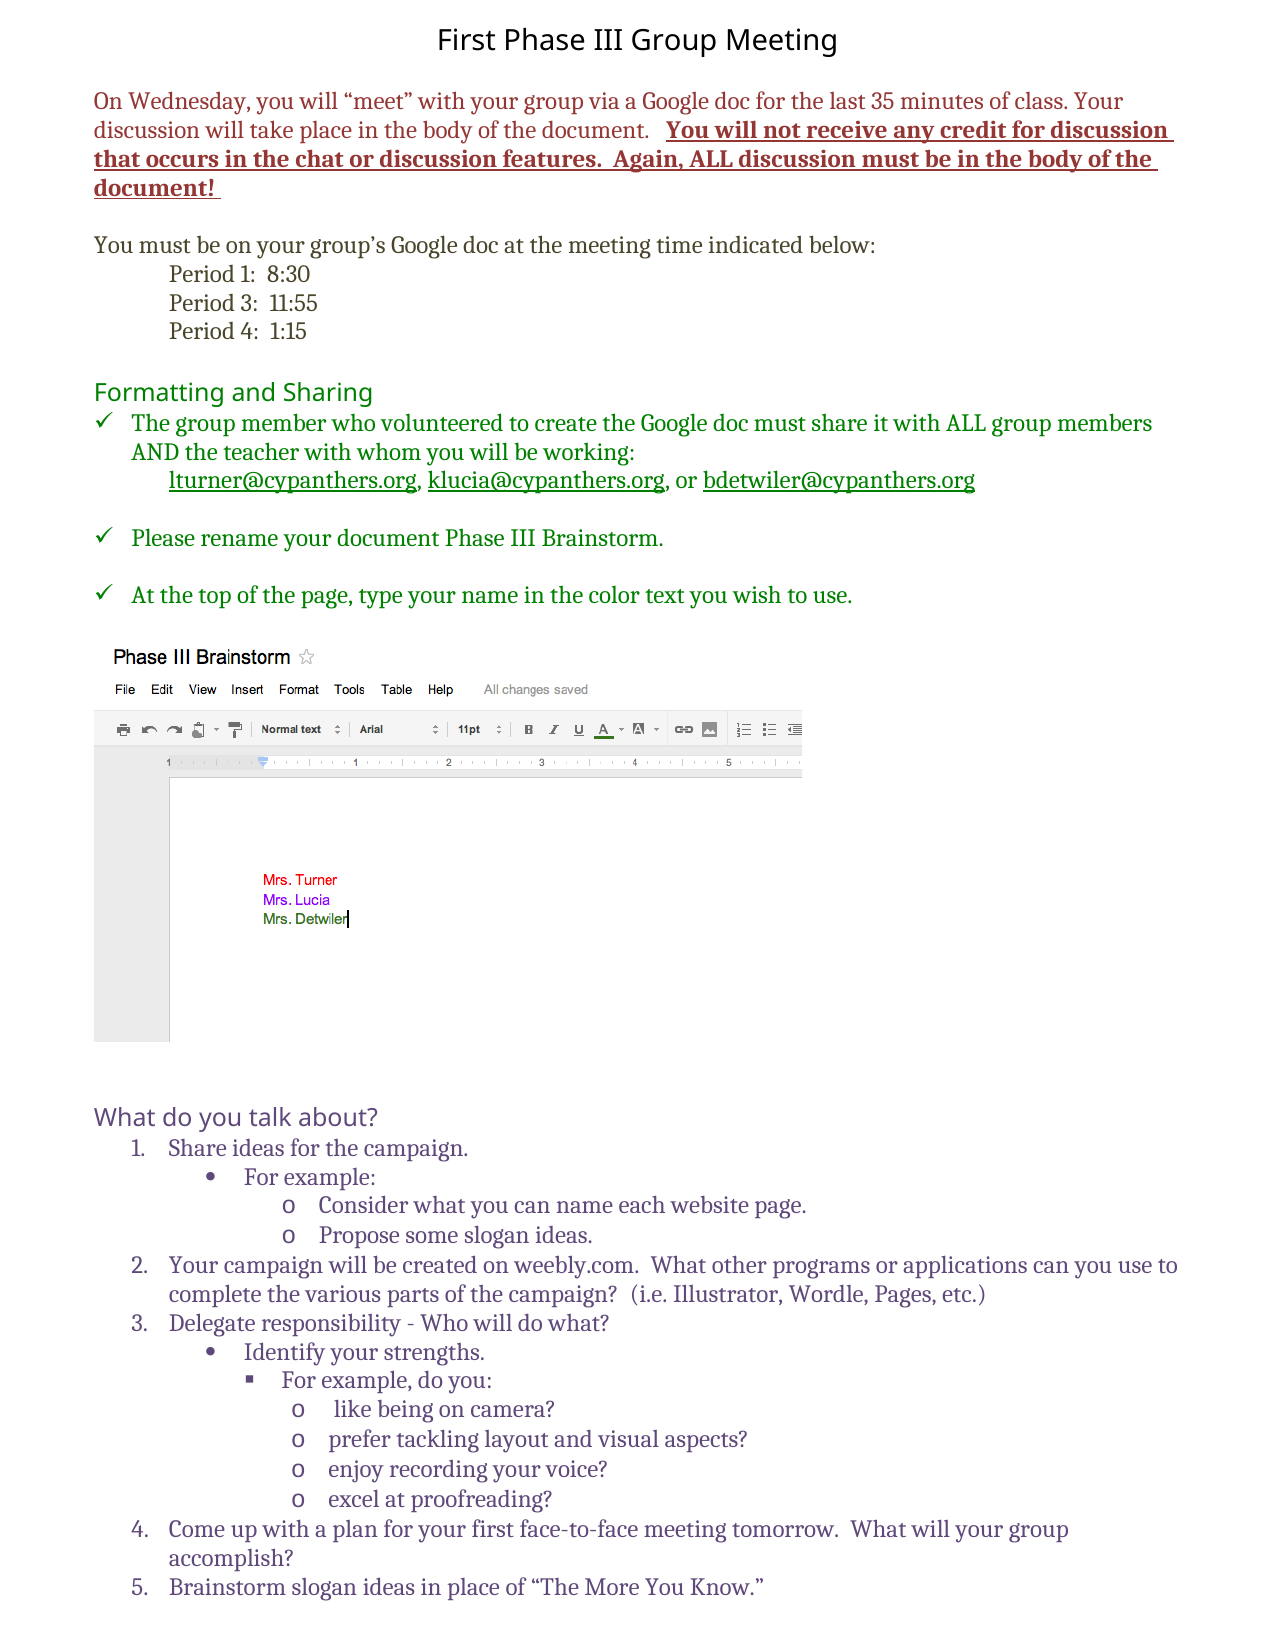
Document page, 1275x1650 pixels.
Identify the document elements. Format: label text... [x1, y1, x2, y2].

list Your campaign will be created on weebly.com. What other programs or applications can you use to complete the various parts of the campaign? (i.e. Illustrator, Wordle, Pages, etc.) [131, 1251, 1181, 1309]
list Identify your strengths. [206, 1337, 1181, 1366]
text You must be on your group’s Google doc at the meeting time indicated below: [94, 231, 1181, 260]
list Delegate responsibility - Who will do what? [131, 1309, 1181, 1337]
list For example: [206, 1162, 1181, 1191]
list like being on camera? [291, 1395, 1181, 1425]
list Consider what you can name each website page. [281, 1191, 1181, 1221]
text lturner@cypanthers.org, klucia@cypanthers.org, or bdetwiler@cypanthers.org [94, 466, 1181, 495]
list Come up with a plan for your first face-to-face meeting tomorrow. What will your group accomplish? [131, 1515, 1181, 1572]
text What do you talk about? [94, 1099, 1181, 1134]
list excel at proofreading? [291, 1485, 1181, 1515]
text Period 4: 1:15 [94, 317, 1181, 346]
text On Wednesday, you will “meet” with your group via a Google doc for the last 35 minutes of class. Your discussion will take place in the body of the document. You will not receive any credit for discussion that occurs in the chat or discussion features. Again, ALL discussion must be in the body of the document! [94, 87, 1181, 202]
list Share ideas for the campaign. [131, 1134, 1181, 1162]
list At the top of the page, type your name in the color text you wish to use. [94, 581, 1181, 610]
list The group member who volunteered to create the Google doc must share it with ALL group members AND the teacher with whom you will be working: [94, 409, 1181, 466]
list Propose some slogan ideas. [281, 1221, 1181, 1251]
text Formatting and Sharing [94, 375, 1181, 409]
picture [93, 638, 803, 1042]
list Please rename your document Phase III Brainstorm. [94, 524, 1181, 552]
list For example, do you: [244, 1366, 1181, 1395]
list enjoy recording your voice? [291, 1455, 1181, 1485]
list Brainstorm slogan ideas in place of “The More You Know.” [131, 1572, 1181, 1601]
list prefer tackling layout and visual aspects? [291, 1425, 1181, 1455]
text Period 3: 11:55 [94, 288, 1181, 317]
text Period 1: 8:30 [94, 260, 1181, 288]
